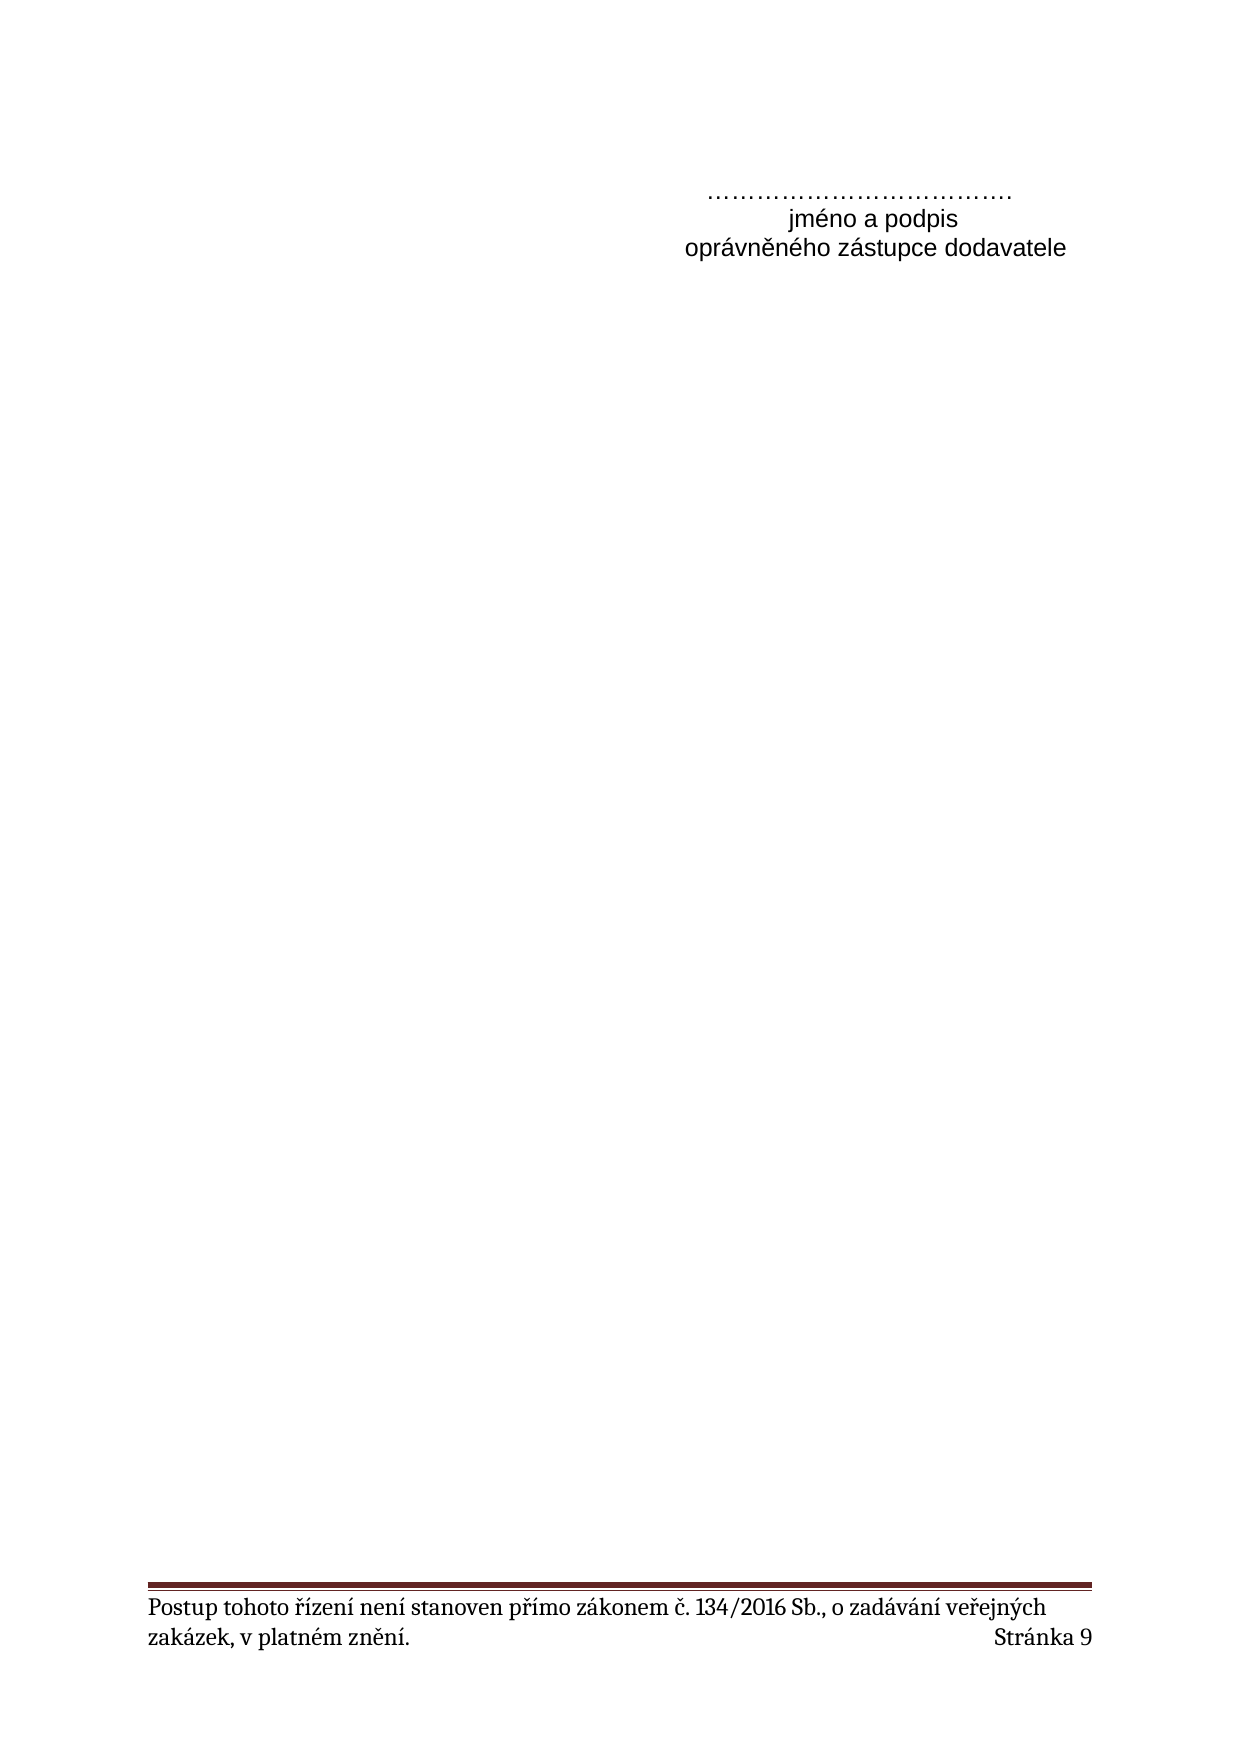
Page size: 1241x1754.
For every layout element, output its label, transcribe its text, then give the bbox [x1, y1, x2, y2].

text ………………………………. [664, 176, 1092, 204]
text jméno a podpis [590, 204, 1092, 233]
text oprávněného zástupce dodavatele [590, 233, 1092, 262]
